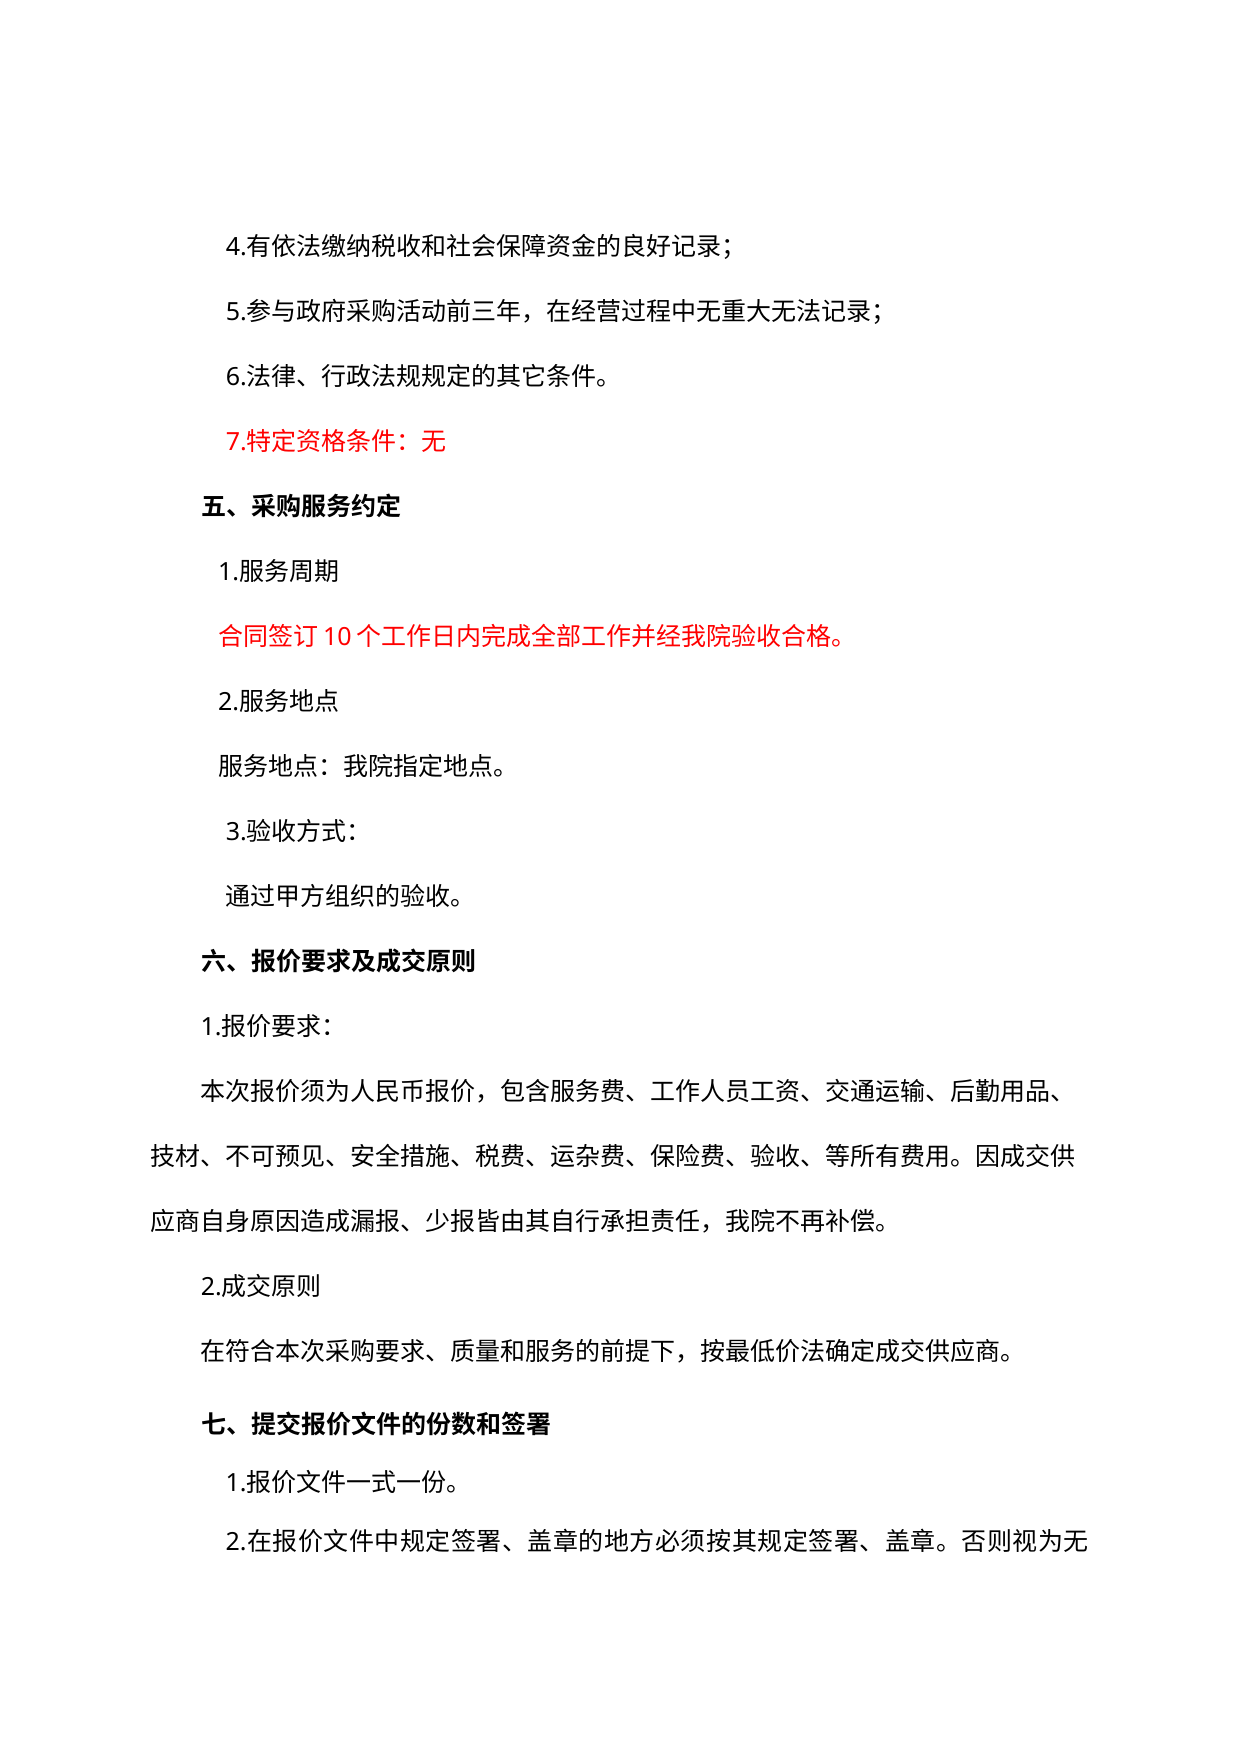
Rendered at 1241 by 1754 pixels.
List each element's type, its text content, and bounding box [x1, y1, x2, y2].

text 7.特定资格条件：无 [151, 407, 1089, 472]
text 五、采购服务约定 [151, 472, 1089, 537]
text 3.验收方式： [151, 797, 1089, 862]
text 6.法律、行政法规规定的其它条件。 [151, 342, 1089, 407]
text 5.参与政府采购活动前三年，在经营过程中无重大无法记录； [151, 277, 1089, 342]
text 2.服务地点 [151, 667, 1089, 732]
text 在符合本次采购要求、质量和服务的前提下，按最低价法确定成交供应商。 [151, 1317, 1089, 1382]
text 1.报价要求： [175, 992, 1089, 1057]
text 通过甲方组织的验收。 [151, 862, 1089, 927]
text 4.有依法缴纳税收和社会保障资金的良好记录； [151, 212, 1089, 277]
text 1.报价文件一式一份。 [175, 1441, 1089, 1499]
text 本次报价须为人民币报价，包含服务费、工作人员工资、交通运输、后勤用品、技材、不可预见、安全措施、税费、运杂费、保险费、验收、等所有费用。因成交供应商自身原因造成漏报、少报皆由其自行承担责任，我院不再补偿。 [151, 1057, 1089, 1252]
text 六、报价要求及成交原则 [151, 927, 1089, 992]
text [175, 1499, 1089, 1557]
text 2.成交原则 [151, 1252, 1089, 1317]
text 七、提交报价文件的份数和签署 [151, 1382, 1089, 1441]
text 服务地点：我院指定地点。 [151, 732, 1089, 797]
text 1.服务周期 [151, 537, 1089, 602]
text 合同签订10个工作日内完成全部工作并经我院验收合格。 [151, 602, 1089, 667]
